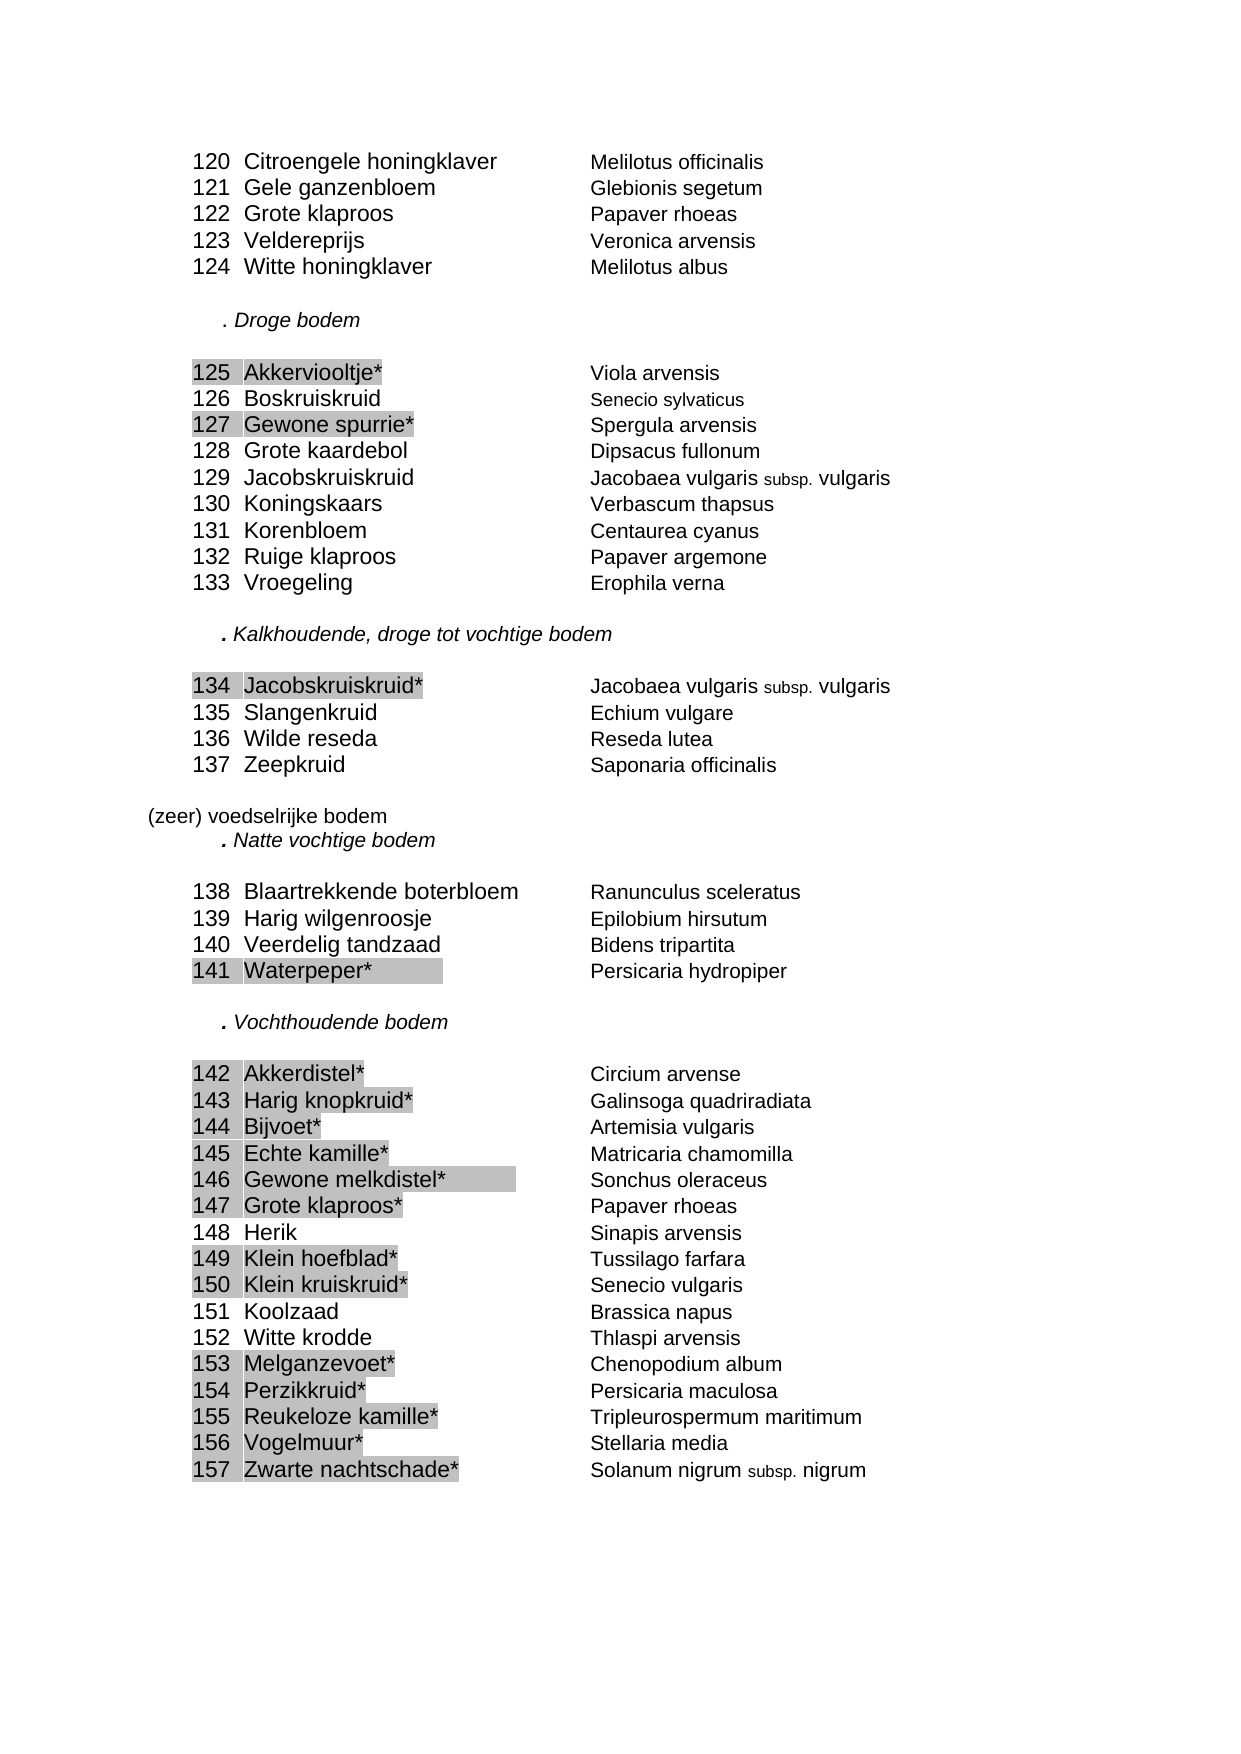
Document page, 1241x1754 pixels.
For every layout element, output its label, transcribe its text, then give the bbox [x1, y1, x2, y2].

list Witte krodde Thlaspi arvensis [192, 1324, 1093, 1350]
list Slangenkruid Echium vulgare [192, 699, 1093, 725]
list Zwarte nachtschade* Solanum nigrum subsp. nigrum [459, 1456, 1093, 1482]
list Boskruiskruid Senecio sylvaticus [192, 385, 1093, 411]
text . Vochthoudende bodem [185, 1010, 1093, 1034]
list Klein kruiskruid* Senecio vulgaris [408, 1271, 1093, 1298]
text . Droge bodem [185, 306, 1093, 332]
list Grote kaardebol Dipsacus fullonum [192, 437, 1093, 464]
text . Natte vochtige bodem [148, 828, 1093, 852]
list Gewone spurrie* Spergula arvensis [414, 411, 1093, 437]
list Grote klaproos Papaver rhoeas [192, 200, 1093, 227]
list Witte honingklaver Melilotus albus [192, 253, 1093, 279]
list Wilde reseda Reseda lutea [192, 725, 1093, 751]
list Jacobskruiskruid Jacobaea vulgaris subsp. vulgaris [192, 464, 1093, 490]
list Korenbloem Centaurea cyanus [192, 517, 1093, 543]
list Veerdelig tandzaad Bidens tripartita [192, 931, 1093, 957]
text . Kalkhoudende, droge tot vochtige bodem [185, 622, 1093, 646]
list Klein hoefblad* Tussilago farfara [398, 1245, 1093, 1271]
list Herik Sinapis arvensis [192, 1218, 1093, 1245]
list Grote klaproos* Papaver rhoeas [403, 1192, 1093, 1218]
list Waterpeper* Persicaria hydropiper [192, 957, 1093, 984]
list Ruige klaproos Papaver argemone [192, 543, 1093, 569]
list Echte kamille* Matricaria chamomilla [192, 1139, 1093, 1166]
list Reukeloze kamille* Tripleurospermum maritimum [438, 1403, 1093, 1429]
list Blaartrekkende boterbloem Ranunculus sceleratus [192, 878, 1093, 905]
list Perzikkruid* Persicaria maculosa [366, 1377, 1093, 1403]
list Vroegeling Erophila verna [192, 569, 1093, 596]
list Vogelmuur* Stellaria media [363, 1429, 1093, 1456]
text (zeer) voedselrijke bodem [148, 804, 1093, 828]
list Koningskaars Verbascum thapsus [192, 490, 1093, 517]
list Akkerviooltje* Viola arvensis [192, 358, 1093, 385]
list Gele ganzenbloem Glebionis segetum [192, 174, 1093, 200]
list Citroengele honingklaver Melilotus officinalis [192, 148, 1093, 174]
list Melganzevoet* Chenopodium album [395, 1350, 1093, 1377]
list Gewone melkdistel* Sonchus oleraceus [516, 1166, 1093, 1192]
list Bijvoet* Artemisia vulgaris [321, 1113, 1093, 1139]
list Harig wilgenroosje Epilobium hirsutum [192, 905, 1093, 931]
list Akkerdistel* Circium arvense [364, 1060, 1093, 1087]
list Harig knopkruid* Galinsoga quadriradiata [413, 1087, 1093, 1113]
list Zeepkruid Saponaria officinalis [192, 751, 1093, 778]
list Koolzaad Brassica napus [192, 1298, 1093, 1324]
list Jacobskruiskruid* Jacobaea vulgaris subsp. vulgaris [423, 672, 1093, 699]
list Veldereprijs Veronica arvensis [192, 227, 1093, 253]
